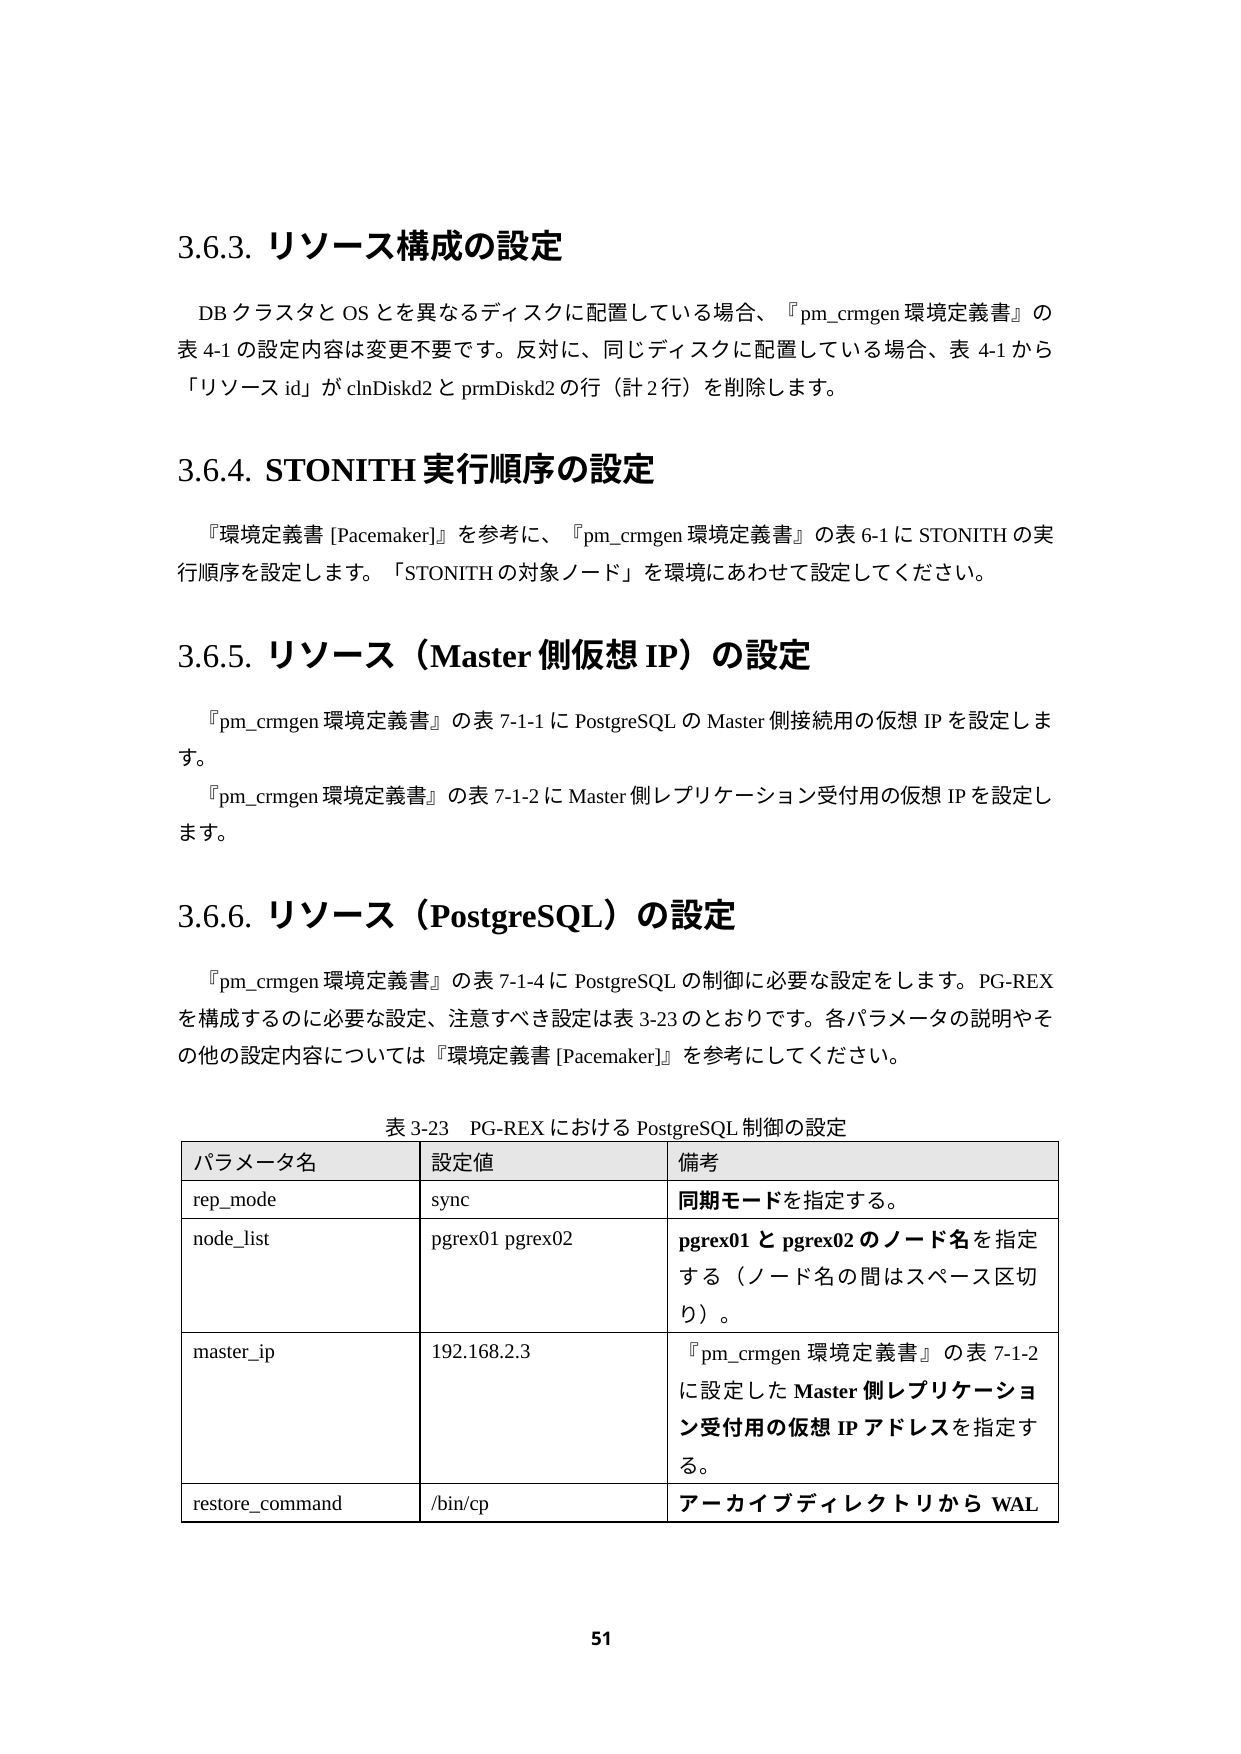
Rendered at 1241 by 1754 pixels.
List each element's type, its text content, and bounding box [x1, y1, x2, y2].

text DBクラスタとOSとを異なるディスクに配置している場合、『pm_crmgen環境定義書』の表4-1の設定内容は変更不要です。反対に、同じディスクに配置している場合、表4-1から「リソースid」がclnDiskd2とprmDiskd2の行（計2行）を削除します。 [177, 292, 1054, 405]
subtitle リソース（Master側仮想IP）の設定 [177, 615, 1063, 690]
table_cell 192.168.2.3 [421, 1333, 667, 1483]
table_cell node_list [182, 1219, 419, 1332]
table_cell 同期モードを指定する。 [668, 1181, 1058, 1218]
subtitle リソース構成の設定 [177, 207, 1063, 282]
table_header 設定値 [421, 1142, 667, 1180]
text 『pm_crmgen環境定義書』の表7-1-4にPostgreSQLの制御に必要な設定をします。PG-REXを構成するのに必要な設定、注意すべき設定は表 3-13のとおりです。 [177, 961, 1054, 1073]
table_header パラメータ名 [182, 1142, 419, 1180]
text 『pm_crmgen環境定義書』の表6-1にSTONITHの実行順序を設定します。「STONITHの対象ノード」を環境にあわせて設定してください。 [177, 515, 1054, 590]
table_cell sync [421, 1181, 667, 1218]
text 『pm_crmgen環境定義書』の表7-1-2にMaster側レプリケーション受付用の仮想IPを設定します。 [177, 776, 1054, 851]
text 『pm_crmgen環境定義書』の表7-1-1にPostgreSQLのMaster側接続用の仮想IPを設定します。 [177, 701, 1054, 776]
table_cell pgrex01とpgrex02のノード名を指定する（ノード名の間はスペース区切り）。 [668, 1219, 1058, 1332]
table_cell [668, 1484, 1058, 1521]
table_cell rep_mode [182, 1181, 419, 1218]
table_cell restore_command [182, 1484, 419, 1521]
table_cell pgrex01 pgrex02 [421, 1219, 667, 1332]
subtitle リソース（PostgreSQL）の設定 [177, 876, 1063, 951]
table_cell master_ip [182, 1333, 419, 1483]
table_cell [421, 1484, 667, 1521]
text 表 3-13 PG-REXにおけるPostgreSQL制御の設定 [177, 1111, 1054, 1141]
table_cell 『pm_crmgen環境定義書』の表7-1-2に設定したMaster側レプリケーション受付用の仮想IPアドレスを指定する。 [668, 1333, 1058, 1483]
table_header 備考 [668, 1142, 1058, 1180]
subtitle STONITH実行順序の設定 [177, 430, 1063, 505]
